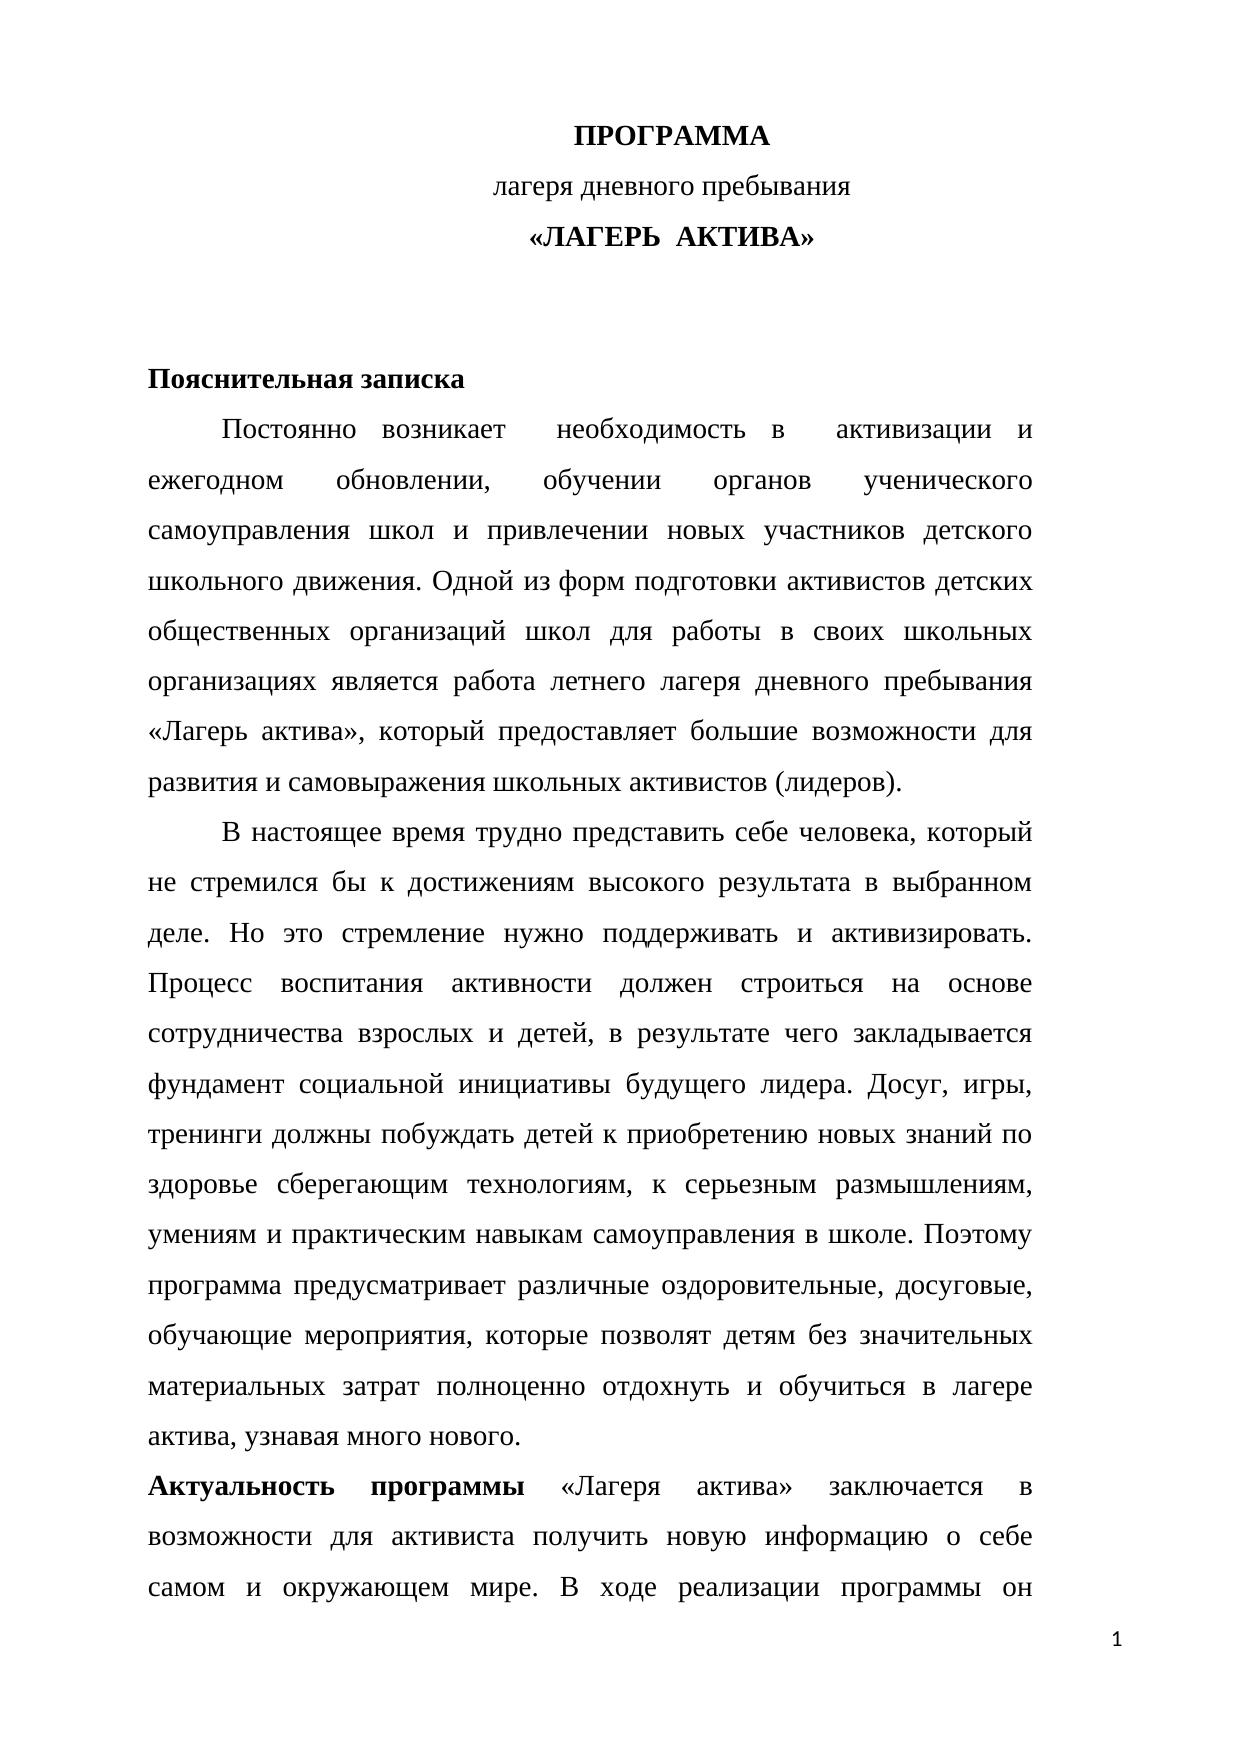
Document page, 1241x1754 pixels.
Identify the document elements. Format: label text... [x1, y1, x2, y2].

text Пояснительная записка [148, 361, 1122, 395]
text Постоянно возникает необходимость в активизации и ежегодном обновлении, обучении органов ученического самоуправления школ и привлечении новых участников детского школьного движения. Одной из форм подготовки активистов детских общественных организаций школ для работы в своих школьных организациях является работа летнего лагеря дневного пребывания «Лагерь актива», который предоставляет большие возможности для развития и самовыражения школьных активистов (лидеров). [148, 412, 1033, 797]
text ПРОГРАММА [148, 118, 1122, 152]
text лагеря дневного пребывания [148, 168, 1122, 202]
text В настоящее время трудно представить себе человека, который не стремился бы к достижениям высокого результата в выбранном деле. Но это стремление нужно поддерживать и активизировать. Процесс воспитания активности должен строиться на основе сотрудничества взрослых и детей, в результате чего закладывается фундамент социальной инициативы будущего лидера. Досуг, игры, тренинги должны побуждать детей к приобретению новых знаний по здоровье сберегающим технологиям, к серьезным размышлениям, умениям и практическим навыкам самоуправления в школе. Поэтому программа предусматривает различные оздоровительные, досуговые, обучающие мероприятия, которые позволят детям без значительных материальных затрат полноценно отдохнуть и обучиться в лагере актива, узнавая много нового. [148, 814, 1033, 1451]
text «ЛАГЕРЬ АКТИВА» [148, 219, 1122, 252]
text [148, 1468, 1033, 1602]
